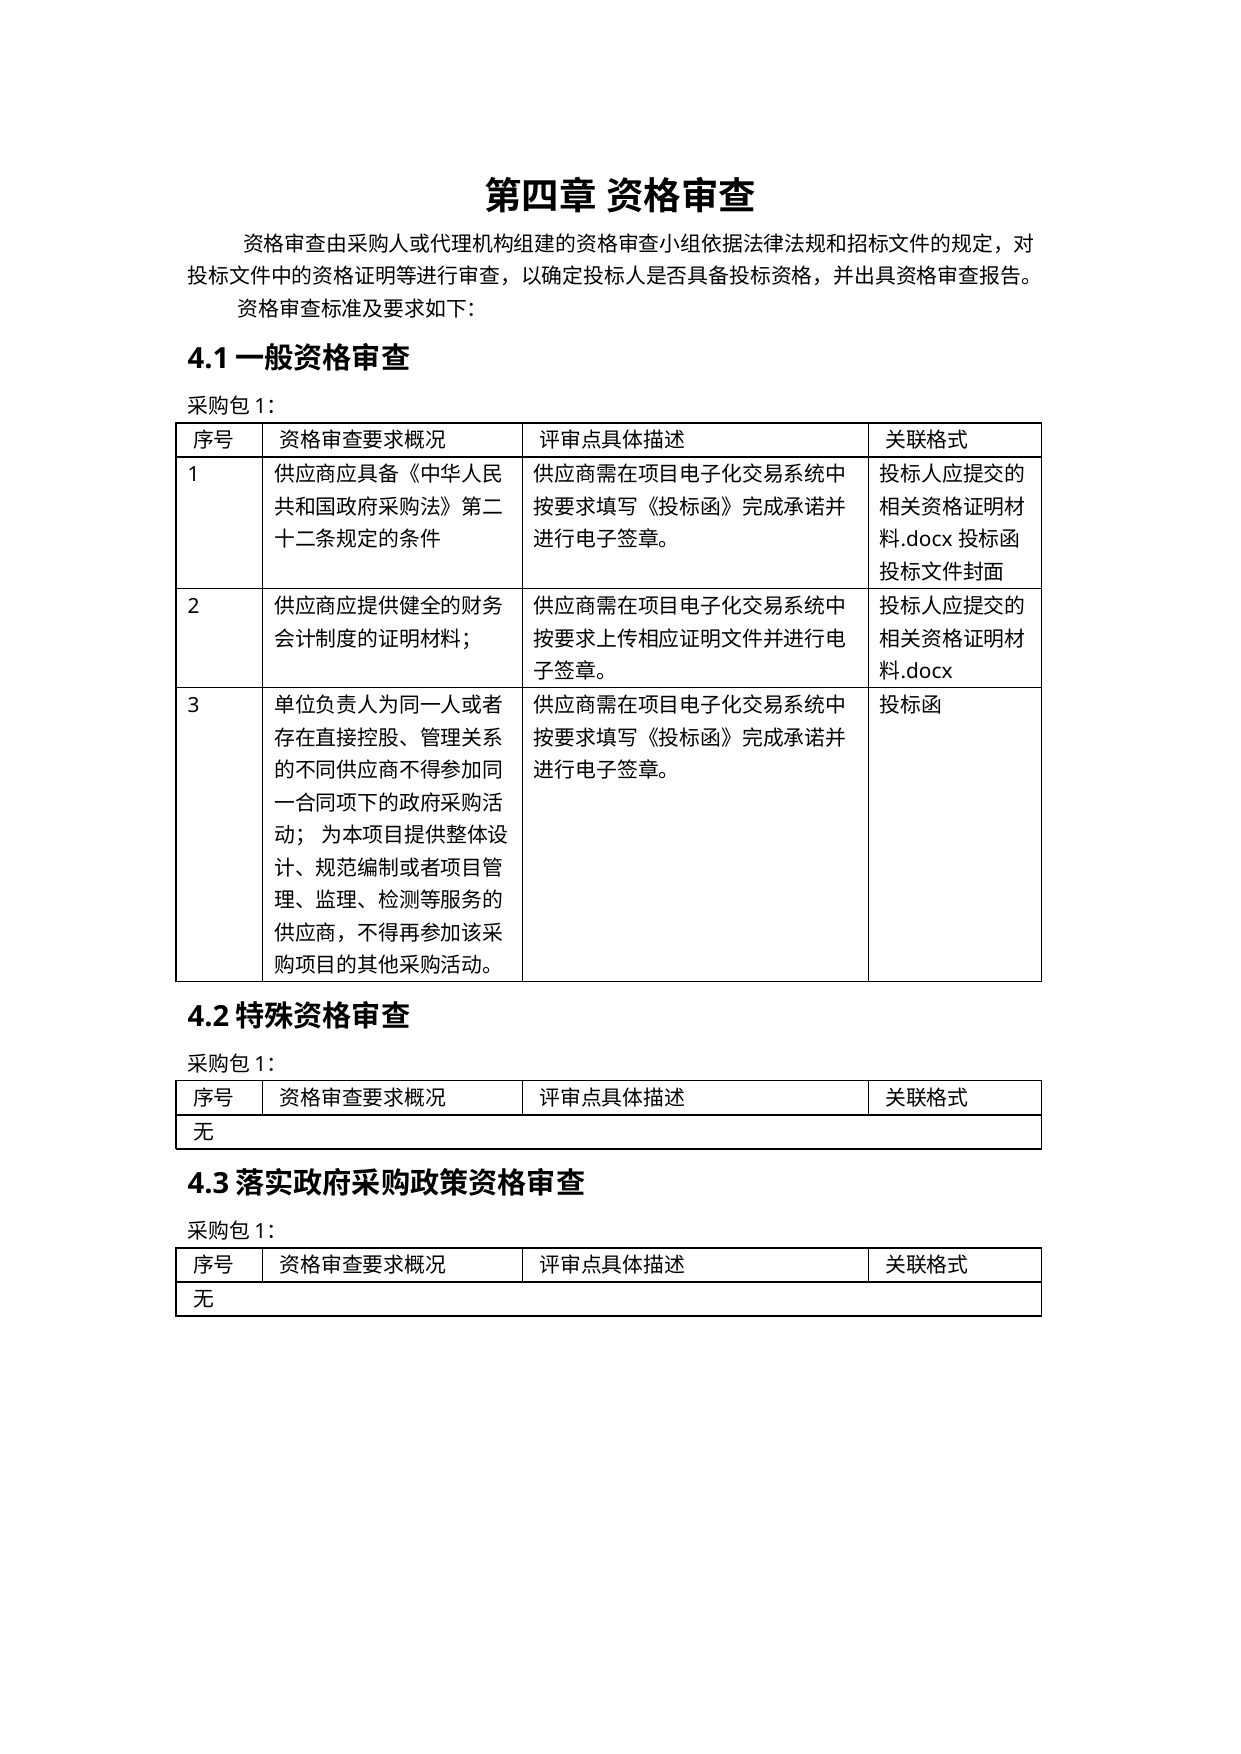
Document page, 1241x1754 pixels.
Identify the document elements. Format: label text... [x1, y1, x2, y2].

table_cell 投标人应提交的相关资格证明材料.docx 投标函 投标文件封面 [869, 458, 1041, 588]
table_cell 供应商应提供健全的财务会计制度的证明材料； [263, 589, 522, 687]
text 采购包1： [187, 1047, 1053, 1080]
table_header 资格审查要求概况 [263, 424, 522, 456]
text 采购包1： [187, 1214, 1053, 1247]
table_cell 供应商需在项目电子化交易系统中按要求上传相应证明文件并进行电子签章。 [523, 589, 868, 687]
table_cell 无 [177, 1283, 1041, 1315]
table_cell 供应商需在项目电子化交易系统中按要求填写《投标函》完成承诺并进行电子签章。 [523, 688, 868, 981]
table_cell 投标人应提交的相关资格证明材料.docx [869, 589, 1041, 687]
table_header 评审点具体描述 [523, 1081, 868, 1114]
table_header 评审点具体描述 [523, 1249, 868, 1281]
table_header 关联格式 [869, 1249, 1041, 1281]
table_header 关联格式 [869, 1081, 1041, 1114]
table_header 序号 [177, 424, 262, 456]
table_cell 1 [177, 458, 262, 588]
text 资格审查标准及要求如下： [187, 292, 1053, 324]
table_cell 投标函 [869, 688, 1041, 981]
table_header 资格审查要求概况 [263, 1081, 522, 1114]
table_cell 供应商需在项目电子化交易系统中按要求填写《投标函》完成承诺并进行电子签章。 [523, 458, 868, 588]
table_header 序号 [177, 1081, 262, 1114]
table_cell 无 [177, 1116, 1041, 1148]
table_header 关联格式 [869, 424, 1041, 456]
table_cell 2 [177, 589, 262, 687]
text 4.1一般资格审查 [187, 324, 1053, 389]
text 第四章 资格审查 [187, 162, 1053, 227]
table_header 资格审查要求概况 [263, 1249, 522, 1281]
table_header 评审点具体描述 [523, 424, 868, 456]
table_cell 单位负责人为同一人或者存在直接控股、管理关系的不同供应商不得参加同一合同项下的政府采购活动； 为本项目提供整体设计、规范编制或者项目管理、监理、检测等服务的供应商，不得再参加该采购项目的其他采购活动。 [263, 688, 522, 981]
text 采购包1： [187, 389, 1053, 422]
text 资格审查由采购人或代理机构组建的资格审查小组依据法律法规和招标文件的规定，对投标文件中的资格证明等进行审查，以确定投标人是否具备投标资格，并出具资格审查报告。 [187, 227, 1053, 292]
text 4.3落实政府采购政策资格审查 [187, 1149, 1053, 1214]
text 4.2特殊资格审查 [187, 982, 1053, 1047]
table_cell 供应商应具备《中华人民共和国政府采购法》第二十二条规定的条件 [263, 458, 522, 588]
table_cell 3 [177, 688, 262, 981]
table_header 序号 [177, 1249, 262, 1281]
